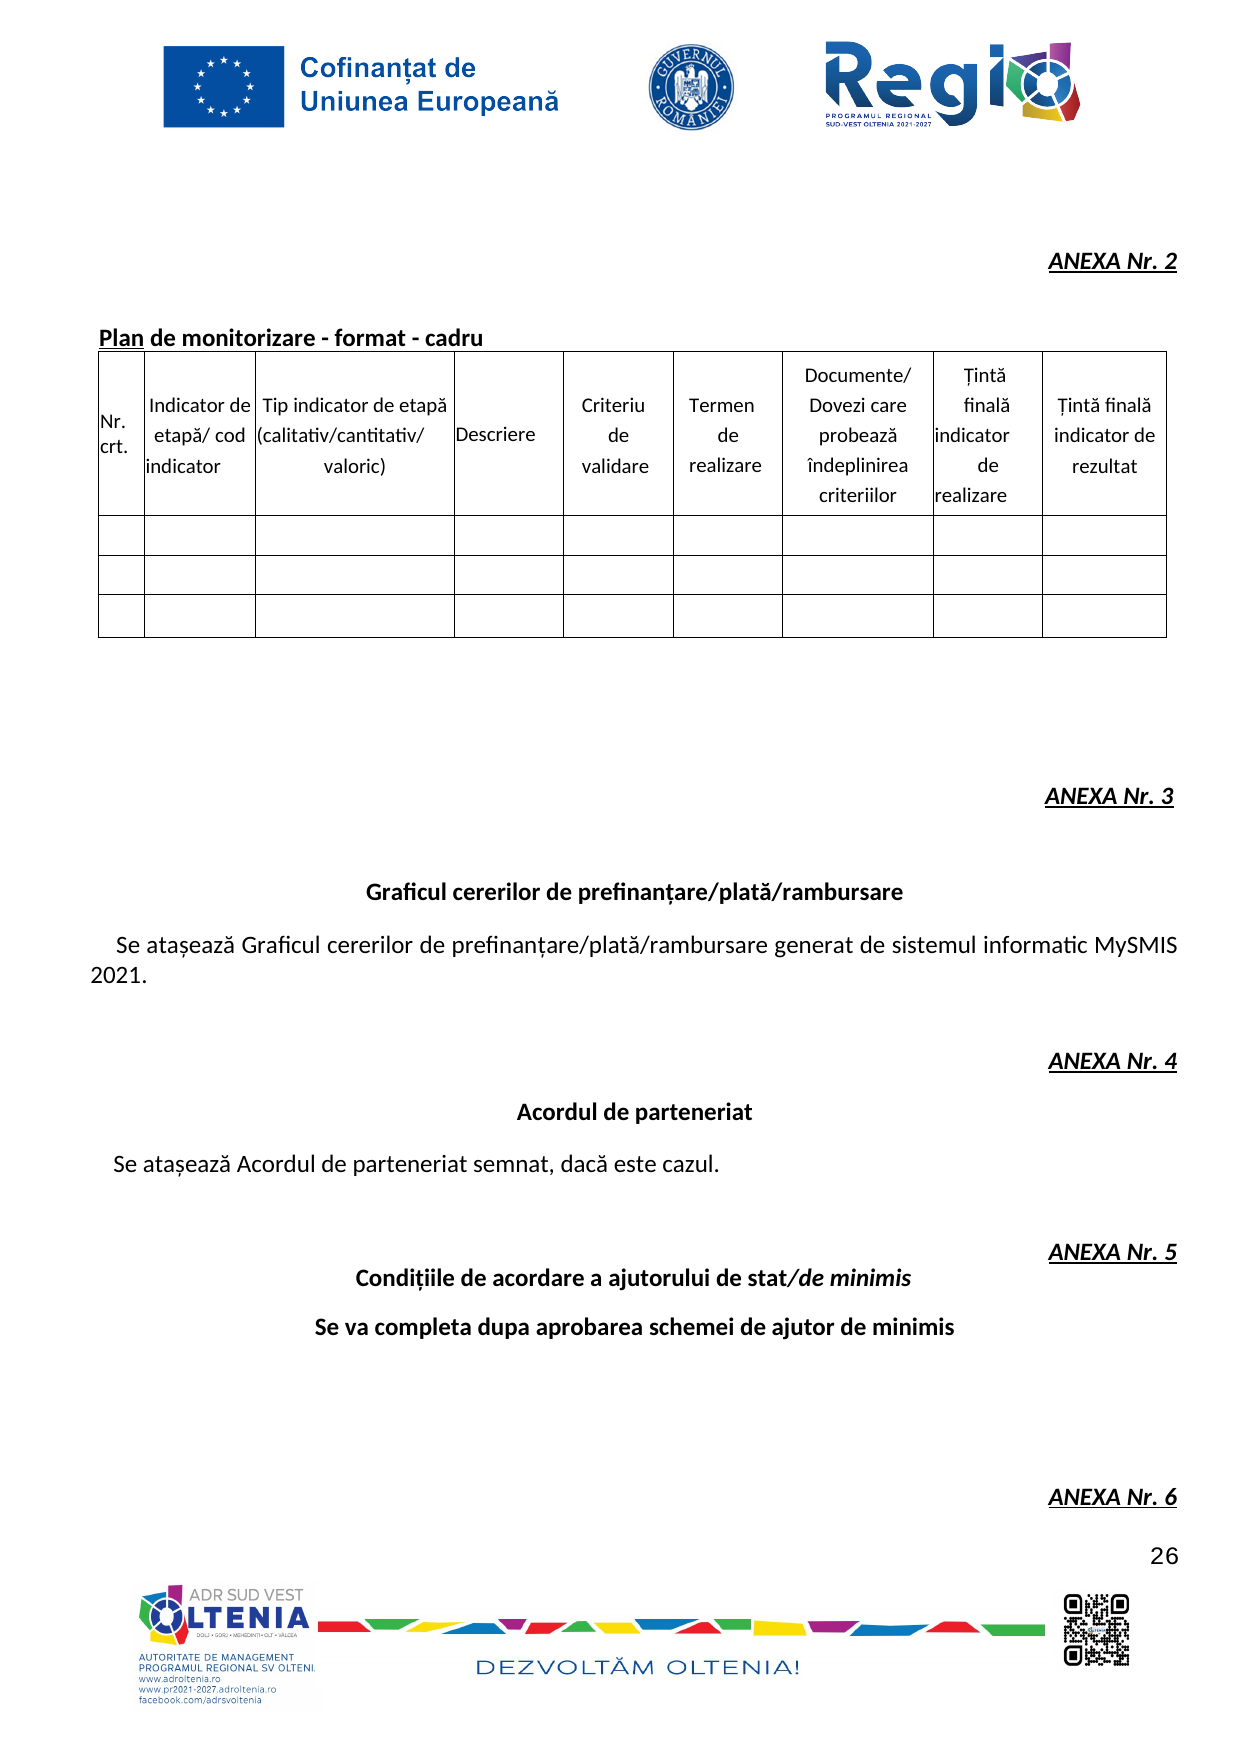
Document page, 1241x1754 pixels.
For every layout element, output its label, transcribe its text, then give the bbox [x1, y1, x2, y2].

table_cell [934, 556, 1042, 594]
subtitle Graficul cererilor de prefinanţare/plată/rambursare [90, 880, 1179, 906]
table_cell [674, 595, 782, 637]
text Plan de monitorizare - format - cadru [99, 326, 1166, 351]
table_cell [674, 556, 782, 594]
text Se ataşează Acordul de parteneriat semnat, dacă este cazul. [86, 1152, 1179, 1178]
table_header Tip indicator de etapă (calitativ/cantitativ/ valoric) [256, 352, 454, 515]
table_cell [455, 516, 563, 554]
table_cell [145, 516, 255, 554]
table_header Indicator de etapă/ cod indicator [145, 352, 255, 515]
table_cell [256, 556, 454, 594]
table_cell [934, 516, 1042, 554]
text ANEXA Nr. 5 [86, 1240, 1179, 1266]
subtitle Condiţiile de acordare a ajutorului de stat/de minimis [90, 1266, 1179, 1291]
text ANEXA Nr. 4 [86, 1049, 1179, 1074]
table_cell [99, 516, 144, 554]
table_header Ţintă finală indicator de rezultat [1043, 352, 1166, 515]
table_cell [783, 556, 933, 594]
table_cell [145, 556, 255, 594]
table_cell [783, 516, 933, 554]
table_cell [256, 516, 454, 554]
text ANEXA Nr. 3 [971, 784, 1179, 810]
picture [823, 40, 1082, 129]
table_cell [145, 595, 255, 637]
table_header Nr. crt. [99, 352, 144, 515]
table_cell [1043, 595, 1166, 637]
table_cell [783, 595, 933, 637]
table_cell [564, 556, 673, 594]
table_header Descriere [455, 352, 563, 515]
table_cell [99, 556, 144, 594]
subtitle Se va completa dupa aprobarea schemei de ajutor de minimis [90, 1314, 1179, 1340]
table_cell [455, 556, 563, 594]
table_cell [564, 516, 673, 554]
table_header Documente/ Dovezi care probează îndeplinirea criteriilor [783, 352, 933, 515]
table_header Termen de realizare [674, 352, 782, 515]
picture [645, 42, 739, 132]
table_cell [674, 516, 782, 554]
table_cell [564, 595, 673, 637]
table_cell [99, 595, 144, 637]
text Se ataşează Graficul cererilor de prefinanţare/plată/rambursare generat de sistemul informatic MySMIS 2021. [90, 929, 1179, 989]
table_cell [455, 595, 563, 637]
table_cell [934, 595, 1042, 637]
table_cell [256, 595, 454, 637]
table_cell [1043, 556, 1166, 594]
text ANEXA Nr. 2 [86, 249, 1179, 275]
text ANEXA Nr. 6 [86, 1464, 1179, 1515]
table_cell [1043, 516, 1166, 554]
subtitle Acordul de parteneriat [90, 1100, 1179, 1125]
picture [131, 1582, 1134, 1711]
picture [158, 42, 561, 131]
table_header Ţintă finală indicator de realizare [934, 352, 1042, 515]
table_header Criteriu de validare [564, 352, 673, 515]
